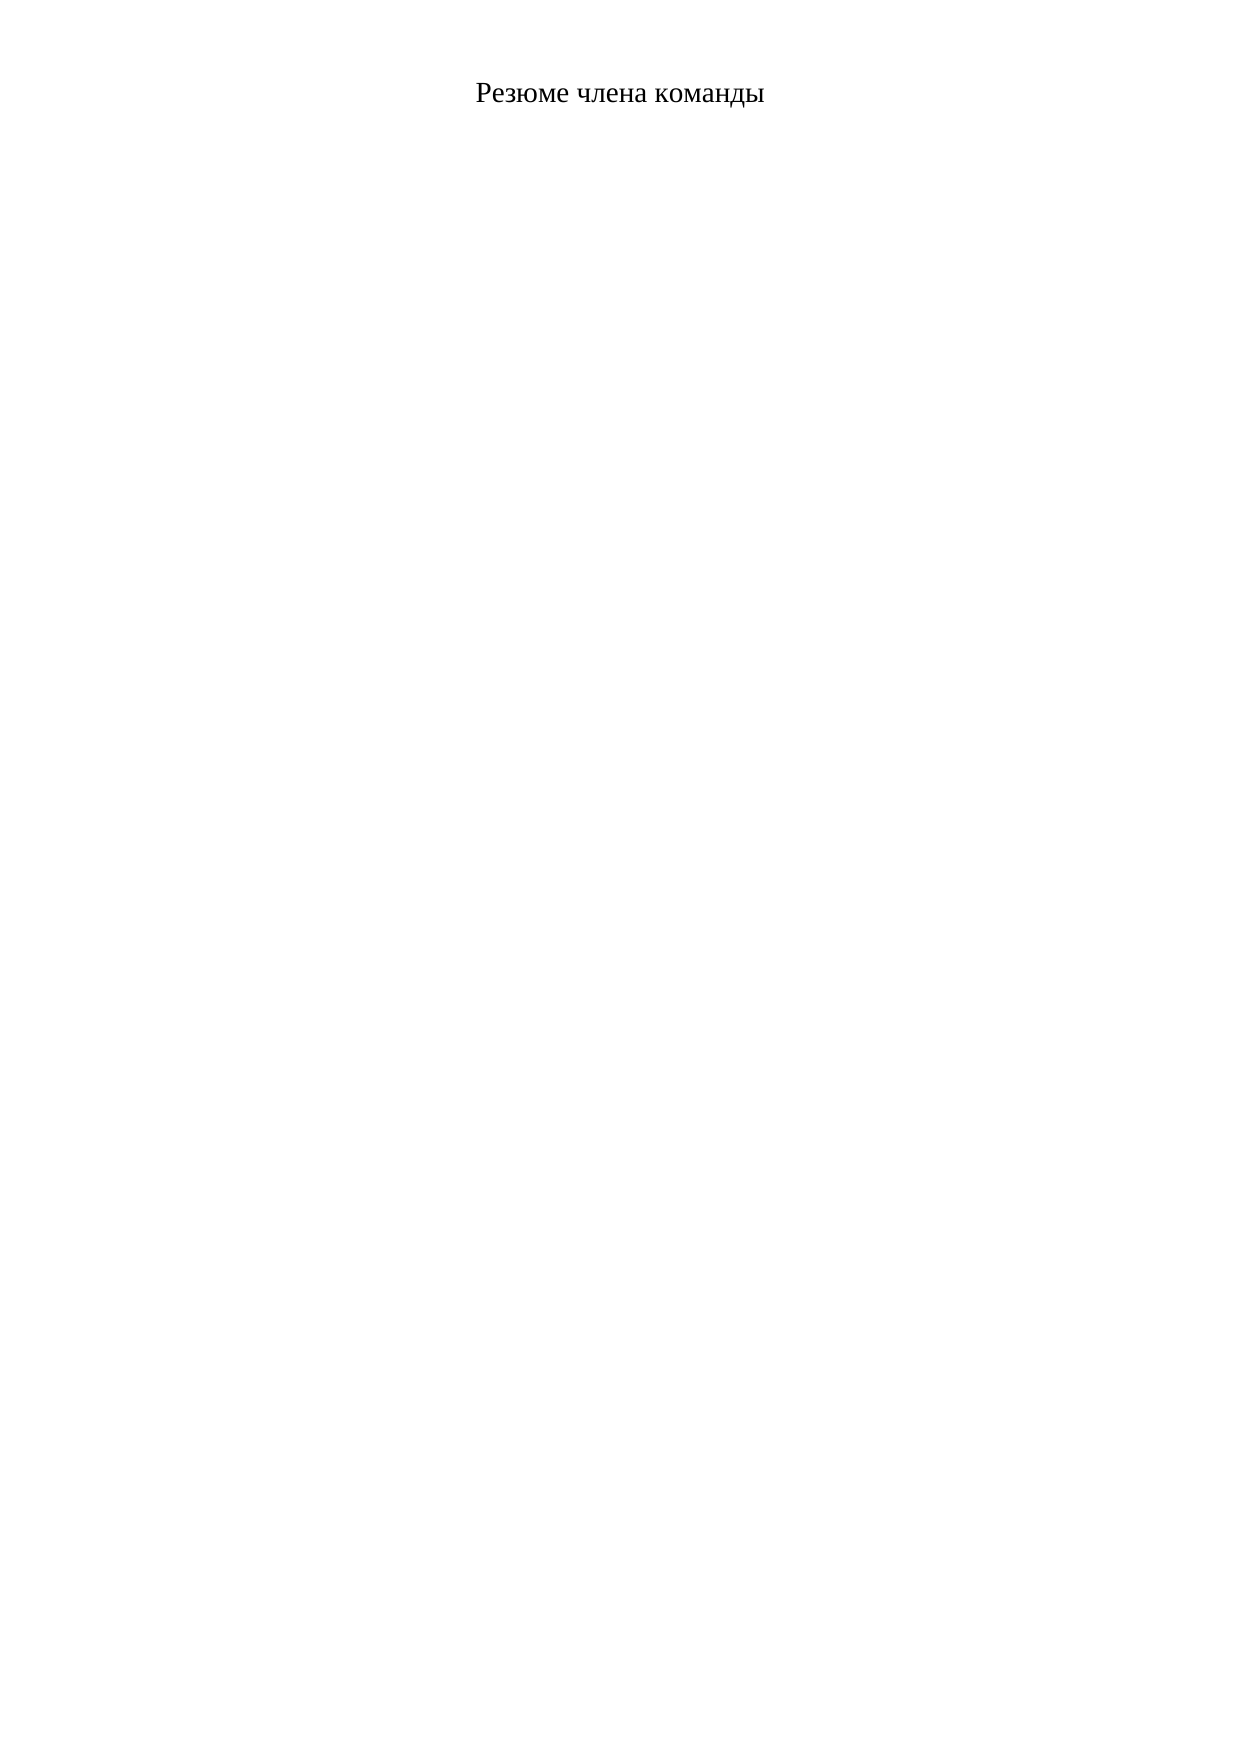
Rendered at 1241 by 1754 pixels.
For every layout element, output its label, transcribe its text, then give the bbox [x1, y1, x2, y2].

text Резюме члена команды [75, 75, 1165, 108]
